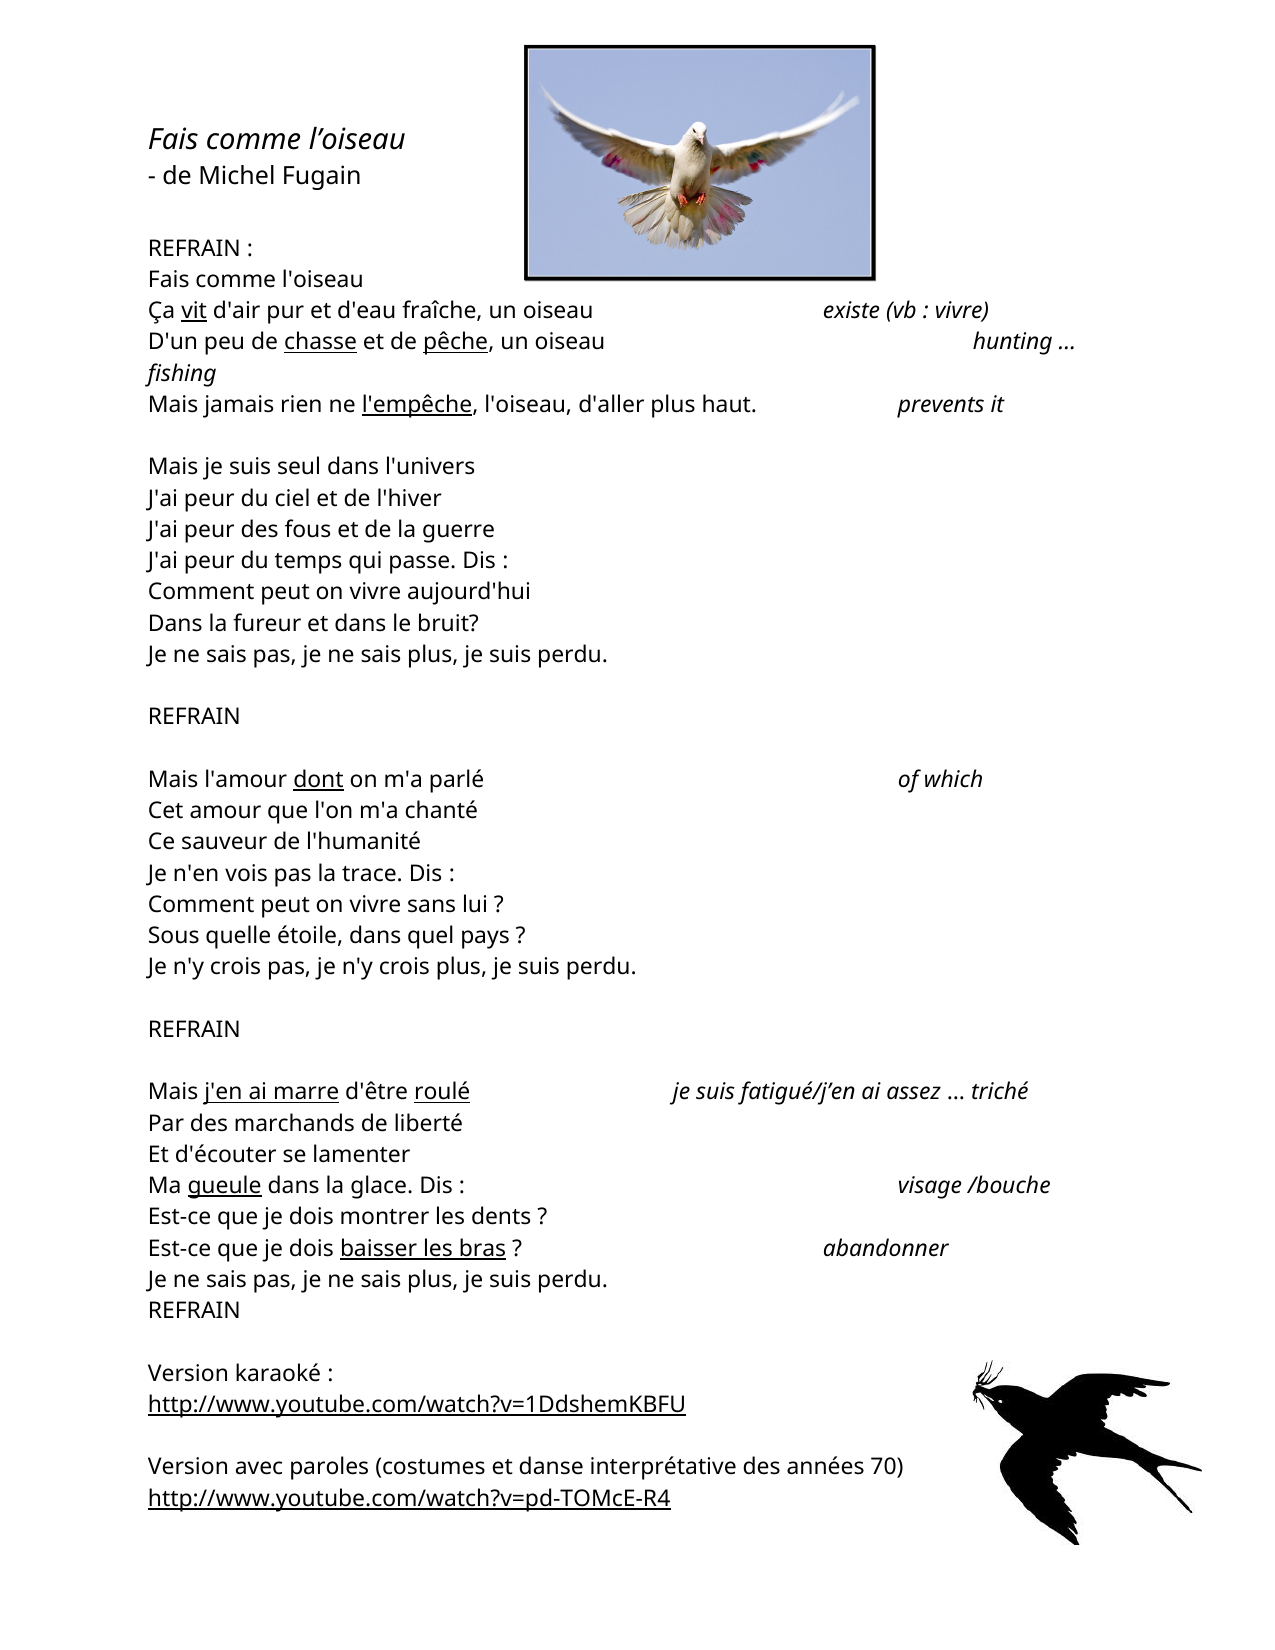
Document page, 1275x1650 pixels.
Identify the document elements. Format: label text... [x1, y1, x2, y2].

text Est-ce que je dois montrer les dents ? [148, 1200, 1127, 1232]
text REFRAIN [148, 700, 1127, 732]
text Et d'écouter se lamenter [148, 1138, 1127, 1169]
text Ce sauveur de l'humanité [148, 825, 1127, 857]
text Mais je suis seul dans l'univers [148, 450, 1127, 482]
text Je n'y crois pas, je n'y crois plus, je suis perdu. [148, 950, 1127, 982]
text Ma gueule dans la glace. Dis : visage /bouche [148, 1169, 1127, 1200]
text J'ai peur du temps qui passe. Dis : [148, 544, 1127, 575]
text REFRAIN [148, 1013, 1127, 1044]
text Je ne sais pas, je ne sais plus, je suis perdu. [148, 638, 1127, 669]
text Comment peut on vivre aujourd'hui [148, 575, 1127, 607]
text Sous quelle étoile, dans quel pays ? [148, 919, 1127, 950]
text Je n'en vois pas la trace. Dis : [148, 857, 1127, 888]
text Est-ce que je dois baisser les bras ? abandonner [148, 1232, 1127, 1263]
text Comment peut on vivre sans lui ? [148, 888, 1127, 919]
text Mais l'amour dont on m'a parlé of which [148, 763, 1127, 794]
text Mais jamais rien ne l'empêche, l'oiseau, d'aller plus haut. prevents it [148, 388, 1127, 419]
text Version karaoké : [148, 1357, 1127, 1388]
text Dans la fureur et dans le bruit? [148, 607, 1127, 638]
text Je ne sais pas, je ne sais plus, je suis perdu. [148, 1263, 1127, 1294]
picture [522, 192, 877, 232]
picture [972, 1360, 1202, 1543]
text - de Michel Fugain [148, 158, 1127, 192]
text Cet amour que l'on m'a chanté [148, 794, 1127, 825]
text J'ai peur des fous et de la guerre [148, 513, 1127, 544]
text REFRAIN : [148, 232, 1127, 263]
text D'un peu de chasse et de pêche, un oiseau hunting … fishing [148, 325, 1127, 388]
text J'ai peur du ciel et de l'hiver [148, 482, 1127, 513]
text Mais j'en ai marre d'être roulé je suis fatigué/j’en ai assez … triché [148, 1075, 1127, 1107]
text Fais comme l'oiseau [148, 263, 1127, 294]
text Par des marchands de liberté [148, 1107, 1127, 1138]
picture [522, 43, 877, 118]
text Fais comme l’oiseau [148, 118, 1127, 158]
text Ça vit d'air pur et d'eau fraîche, un oiseau existe (vb : vivre) [148, 294, 1127, 325]
text REFRAIN [148, 1294, 1127, 1325]
text http://www.youtube.com/watch?v=1DdshemKBFU Version avec paroles (costumes et danse interprétative des années 70) http://www.youtube.com/watch?v=pd-TOMcE-R4 [148, 1388, 972, 1513]
